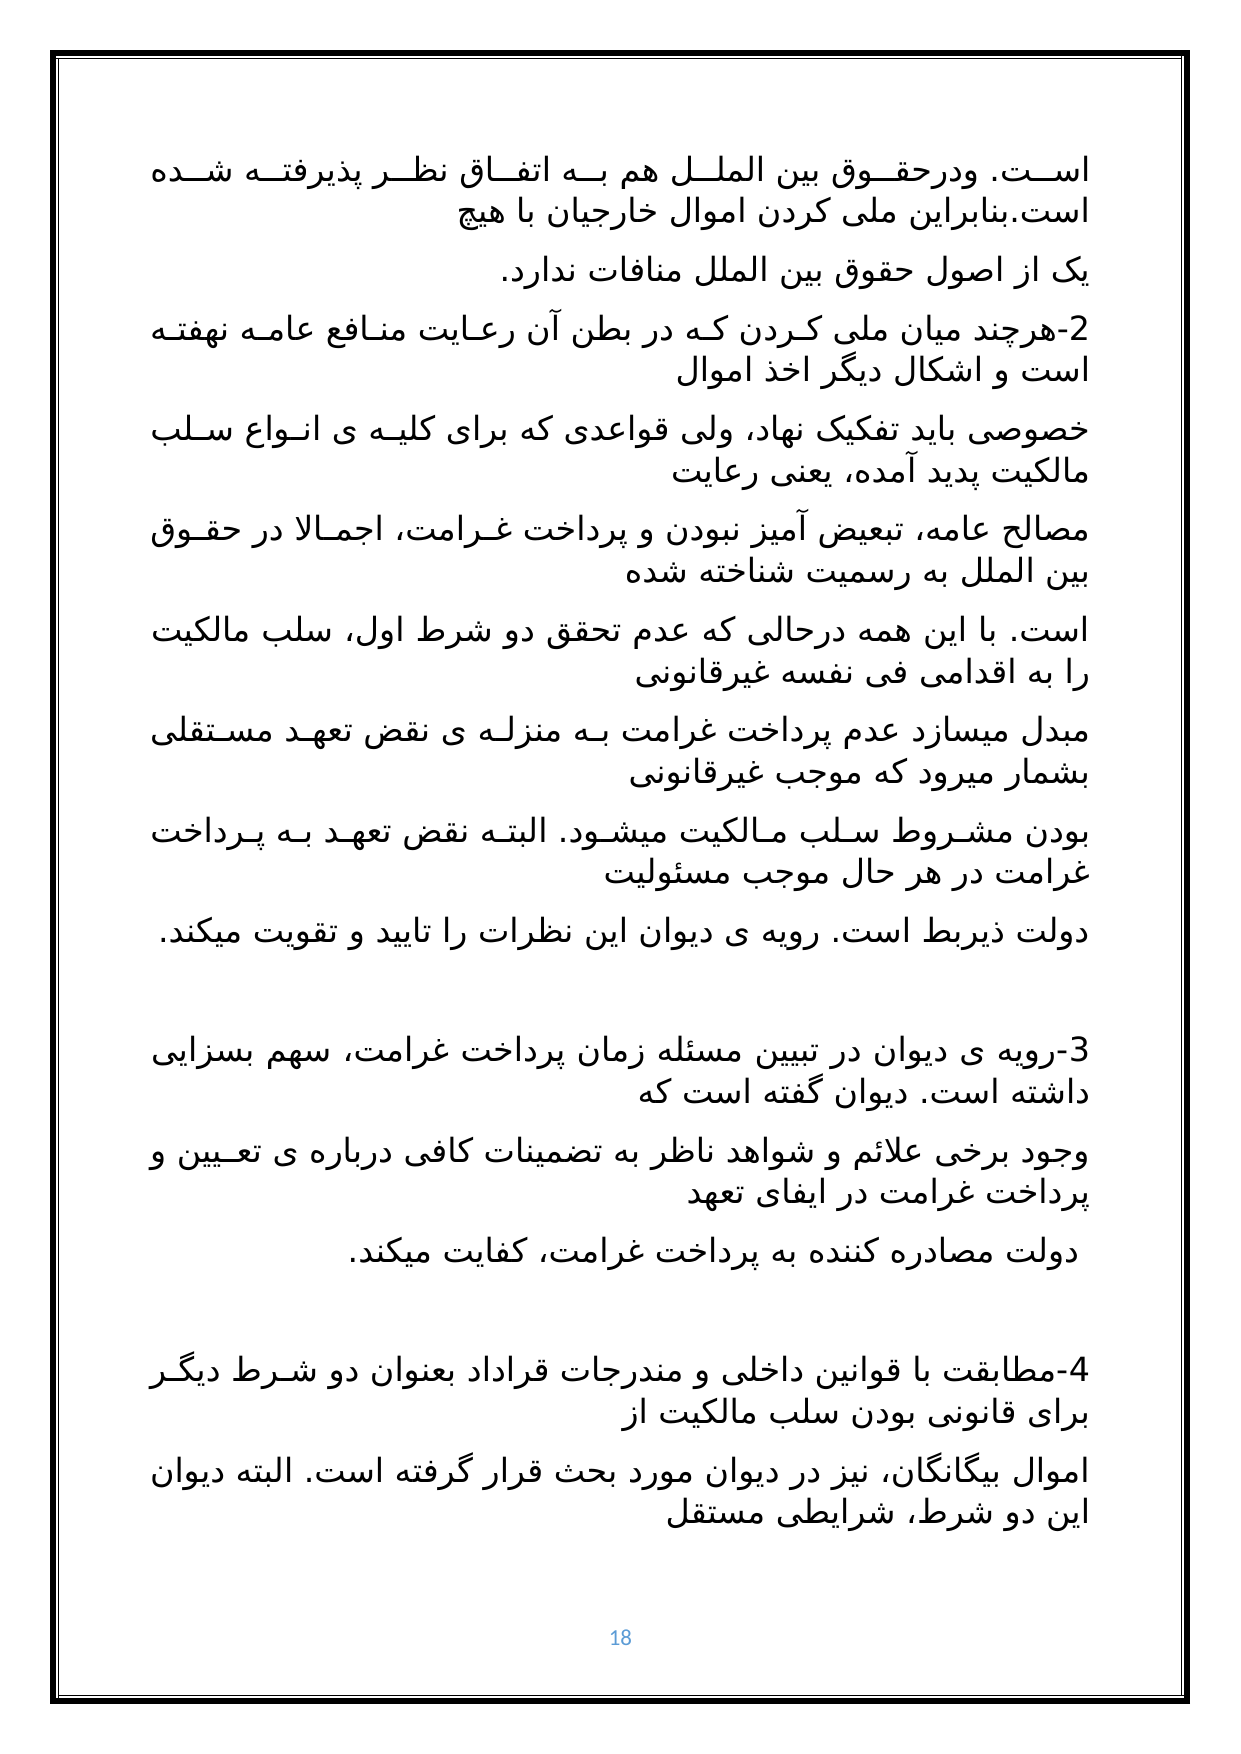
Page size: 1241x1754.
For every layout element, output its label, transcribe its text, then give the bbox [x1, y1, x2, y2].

text اموال بیگانگان، نیز در دیوان مورد بحث قرار گرفته است. البته دیوان این دو شرط، شرایطی مستقل [150, 1451, 1090, 1532]
text است. ودرحقوق بین الملل هم به اتفاق نظر پذیرفته شده است.بنابراین ملی کردن اموال خارجیان با هیچ [150, 150, 1090, 231]
text 4-مطابقت با قوانین داخلی و مندرجات قراداد بعنوان دو شرط دیگر برای قانونی بودن سلب مالکیت از [150, 1351, 1090, 1431]
text 2-هرچند میان ملی کردن که در بطن آن رعایت منافع عامه نهفته است و اشکال دیگر اخذ اموال [150, 309, 1090, 390]
text مصالح عامه، تبعیض آمیز نبودن و پرداخت غرامت، اجمالا در حقوق بین الملل به رسمیت شناخته شده [150, 510, 1090, 591]
text یک از اصول حقوق بین الملل منافات ندارد. [150, 250, 1090, 289]
text دولت ذیربط است. رویه ی دیوان این نظرات را تایید و تقویت میکند. [150, 911, 1090, 950]
text است. با این همه درحالی که عدم تحقق دو شرط اول، سلب مالکیت را به اقدامی فی نفسه غیرقانونی [150, 610, 1090, 691]
text 3-رویه ی دیوان در تبیین مسئله زمان پرداخت غرامت، سهم بسزایی داشته است. دیوان گفته است که [150, 1031, 1090, 1111]
text بودن مشروط سلب مالکیت میشود. البته نقض تعهد به پرداخت غرامت در هر حال موجب مسئولیت [150, 811, 1090, 892]
text دولت مصادره کننده به پرداخت غرامت، کفایت میکند. [150, 1231, 1090, 1270]
text مبدل میسازد عدم پرداخت غرامت به منزله ی نقض تعهد مستقلی بشمار میرود که موجب غیرقانونی [150, 711, 1090, 791]
text خصوصی باید تفکیک نهاد، ولی قواعدی که برای کلیه ی انواع سلب مالکیت پدید آمده، یعنی رعایت [150, 409, 1090, 490]
text وجود برخی علائم و شواهد ناظر به تضمینات کافی درباره ی تعیین و پرداخت غرامت در ایفای تعهد [150, 1131, 1090, 1212]
